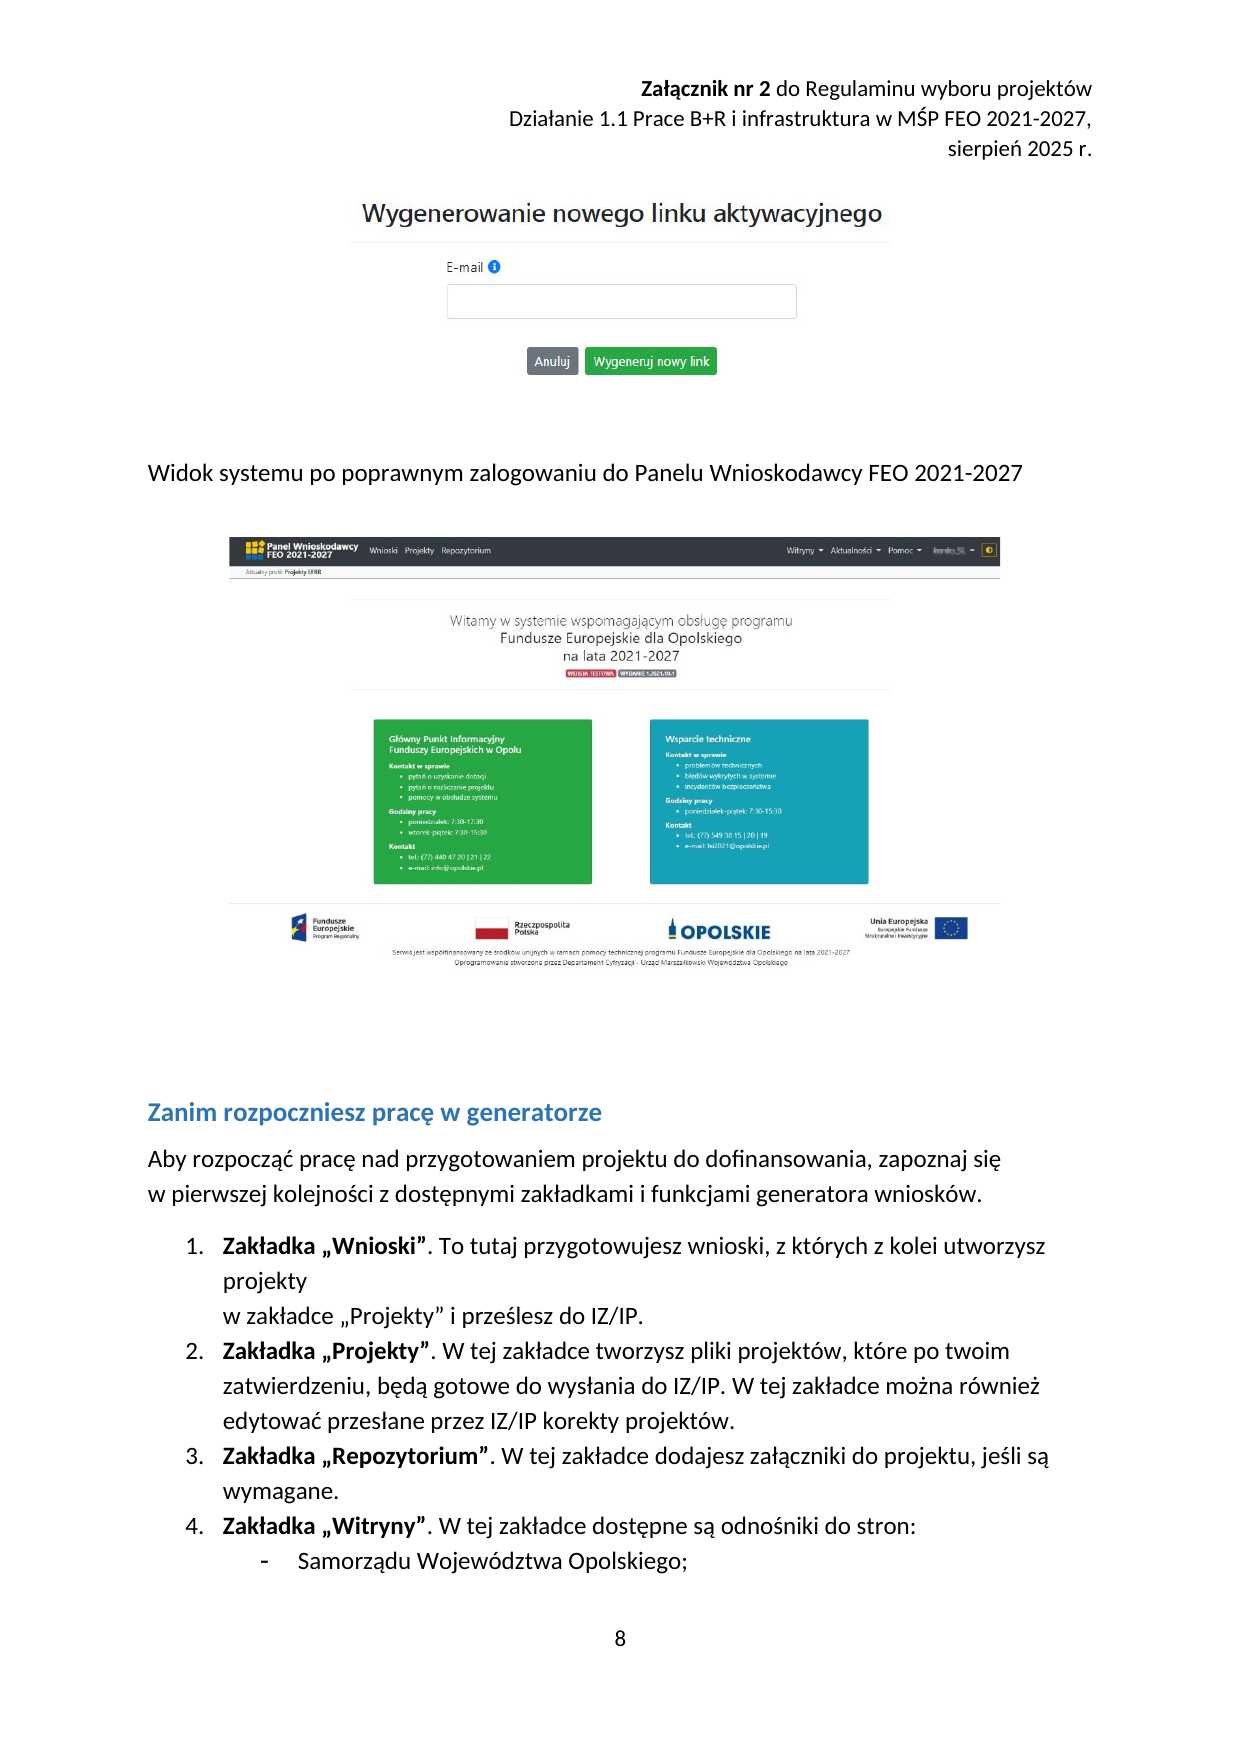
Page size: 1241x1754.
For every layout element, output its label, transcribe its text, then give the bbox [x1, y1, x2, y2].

subtitle Zanim rozpoczniesz pracę w generatorze [148, 1095, 1092, 1128]
list Zakładka „Wnioski”. To tutaj przygotowujesz wnioski, z których z kolei utworzysz projekty w zakładce „Projekty” i prześlesz do IZ/IP. [185, 1230, 1092, 1330]
picture [349, 194, 891, 387]
list Zakładka „Projekty”. W tej zakładce tworzysz pliki projektów, które po twoim zatwierdzeniu, będą gotowe do wysłania do IZ/IP. W tej zakładce można również edytować przesłane przez IZ/IP korekty projektów. [185, 1335, 1092, 1435]
picture [229, 537, 1001, 974]
list Zakładka „Witryny”. W tej zakładce dostępne są odnośniki do stron: [185, 1510, 1092, 1540]
list Zakładka „Repozytorium”. W tej zakładce dodajesz załączniki do projektu, jeśli są wymagane. [185, 1440, 1092, 1505]
text Widok systemu po poprawnym zalogowaniu do Panelu Wnioskodawcy FEO 2021-2027 [148, 457, 1092, 487]
text Aby rozpocząć pracę nad przygotowaniem projektu do dofinansowania, zapoznaj się w pierwszej kolejności z dostępnymi zakładkami i funkcjami generatora wniosków. [148, 1143, 1092, 1209]
list Samorządu Województwa Opolskiego; [260, 1545, 1092, 1575]
